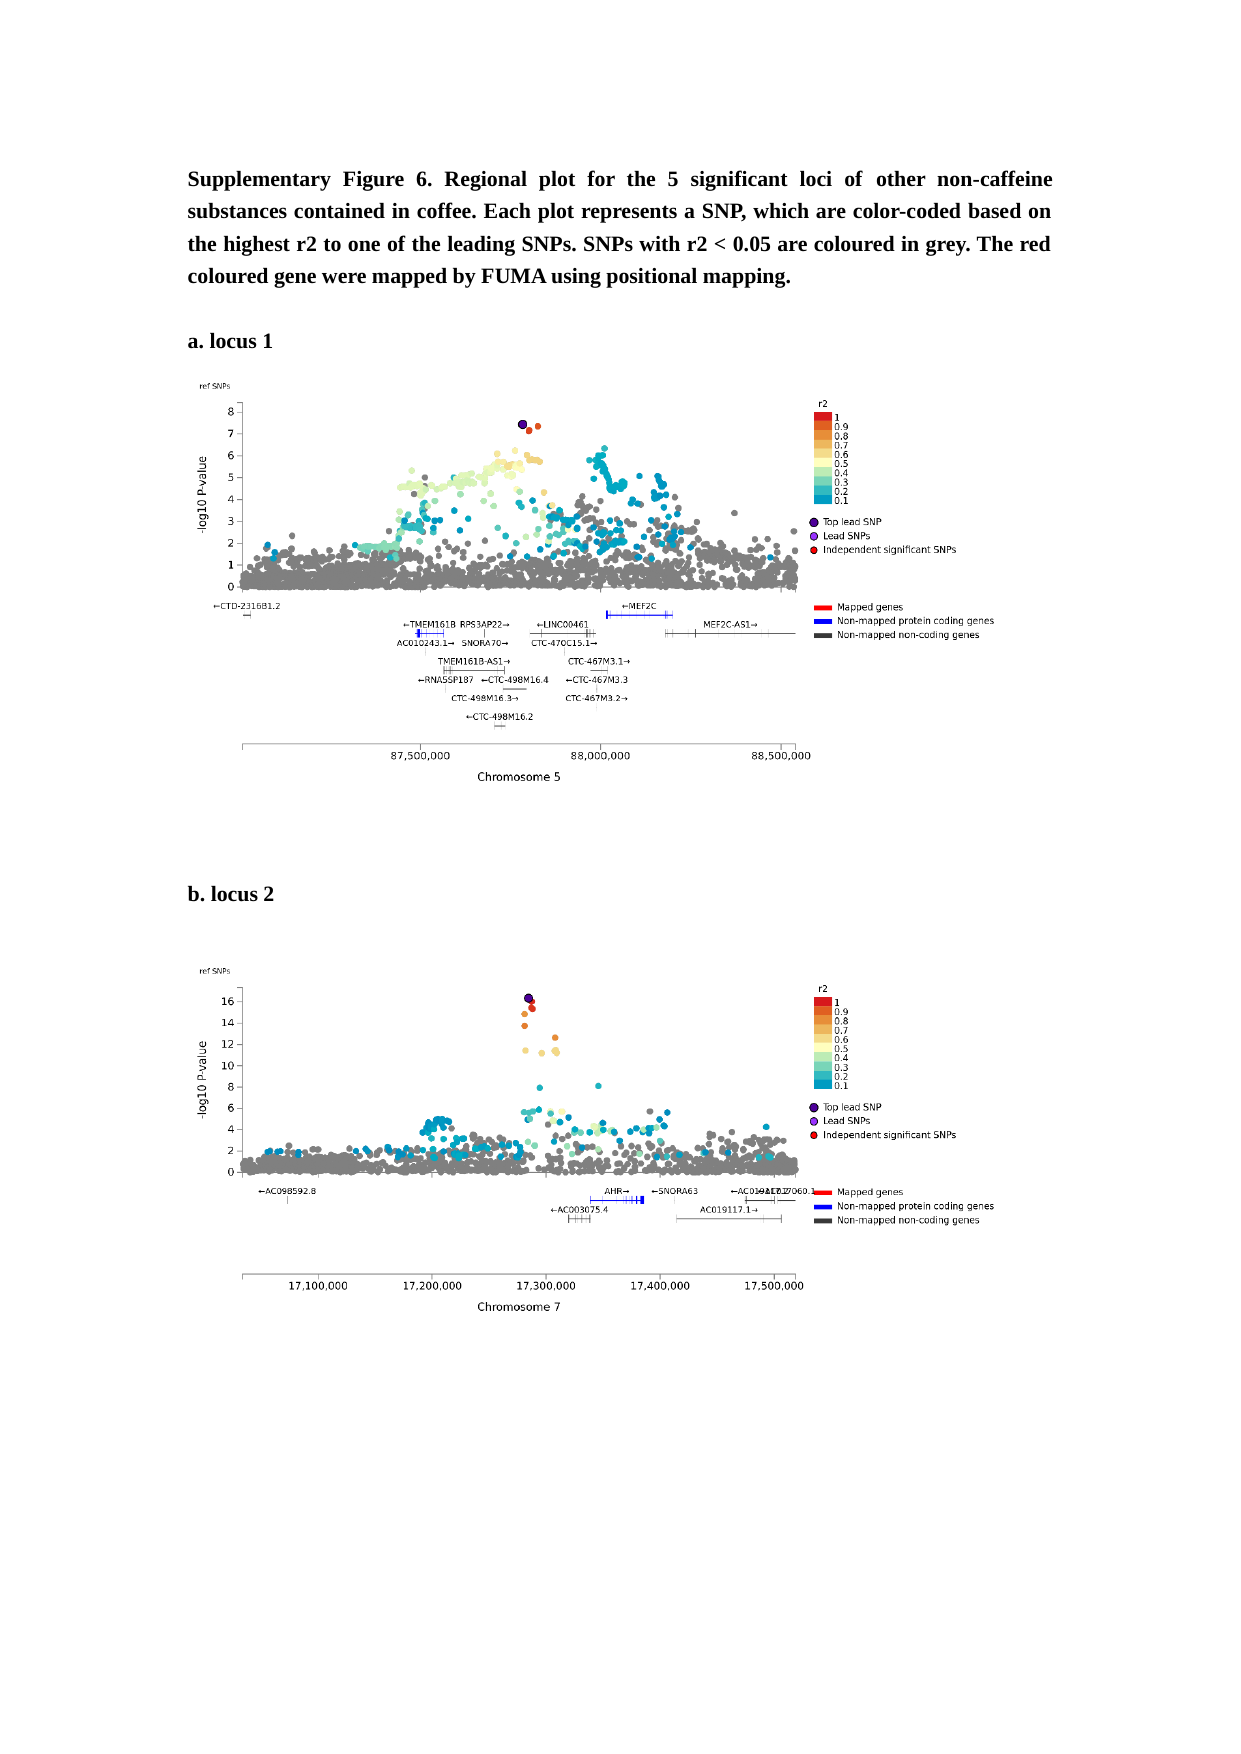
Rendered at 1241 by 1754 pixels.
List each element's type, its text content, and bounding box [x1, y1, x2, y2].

text a. locus 1 [187, 324, 1053, 357]
text b. locus 2 [187, 877, 1053, 909]
picture [187, 357, 1053, 845]
picture [187, 942, 1053, 1375]
text Supplementary Figure 6. Regional plot for the 5 significant loci of other non-caffeine substances contained in coffee. Each plot represents a SNP, which are color-coded based on the highest r2 to one of the leading SNPs. SNPs with r2 < 0.05 are coloured in grey. The red coloured gene were mapped by FUMA using positional mapping. [187, 162, 1053, 292]
